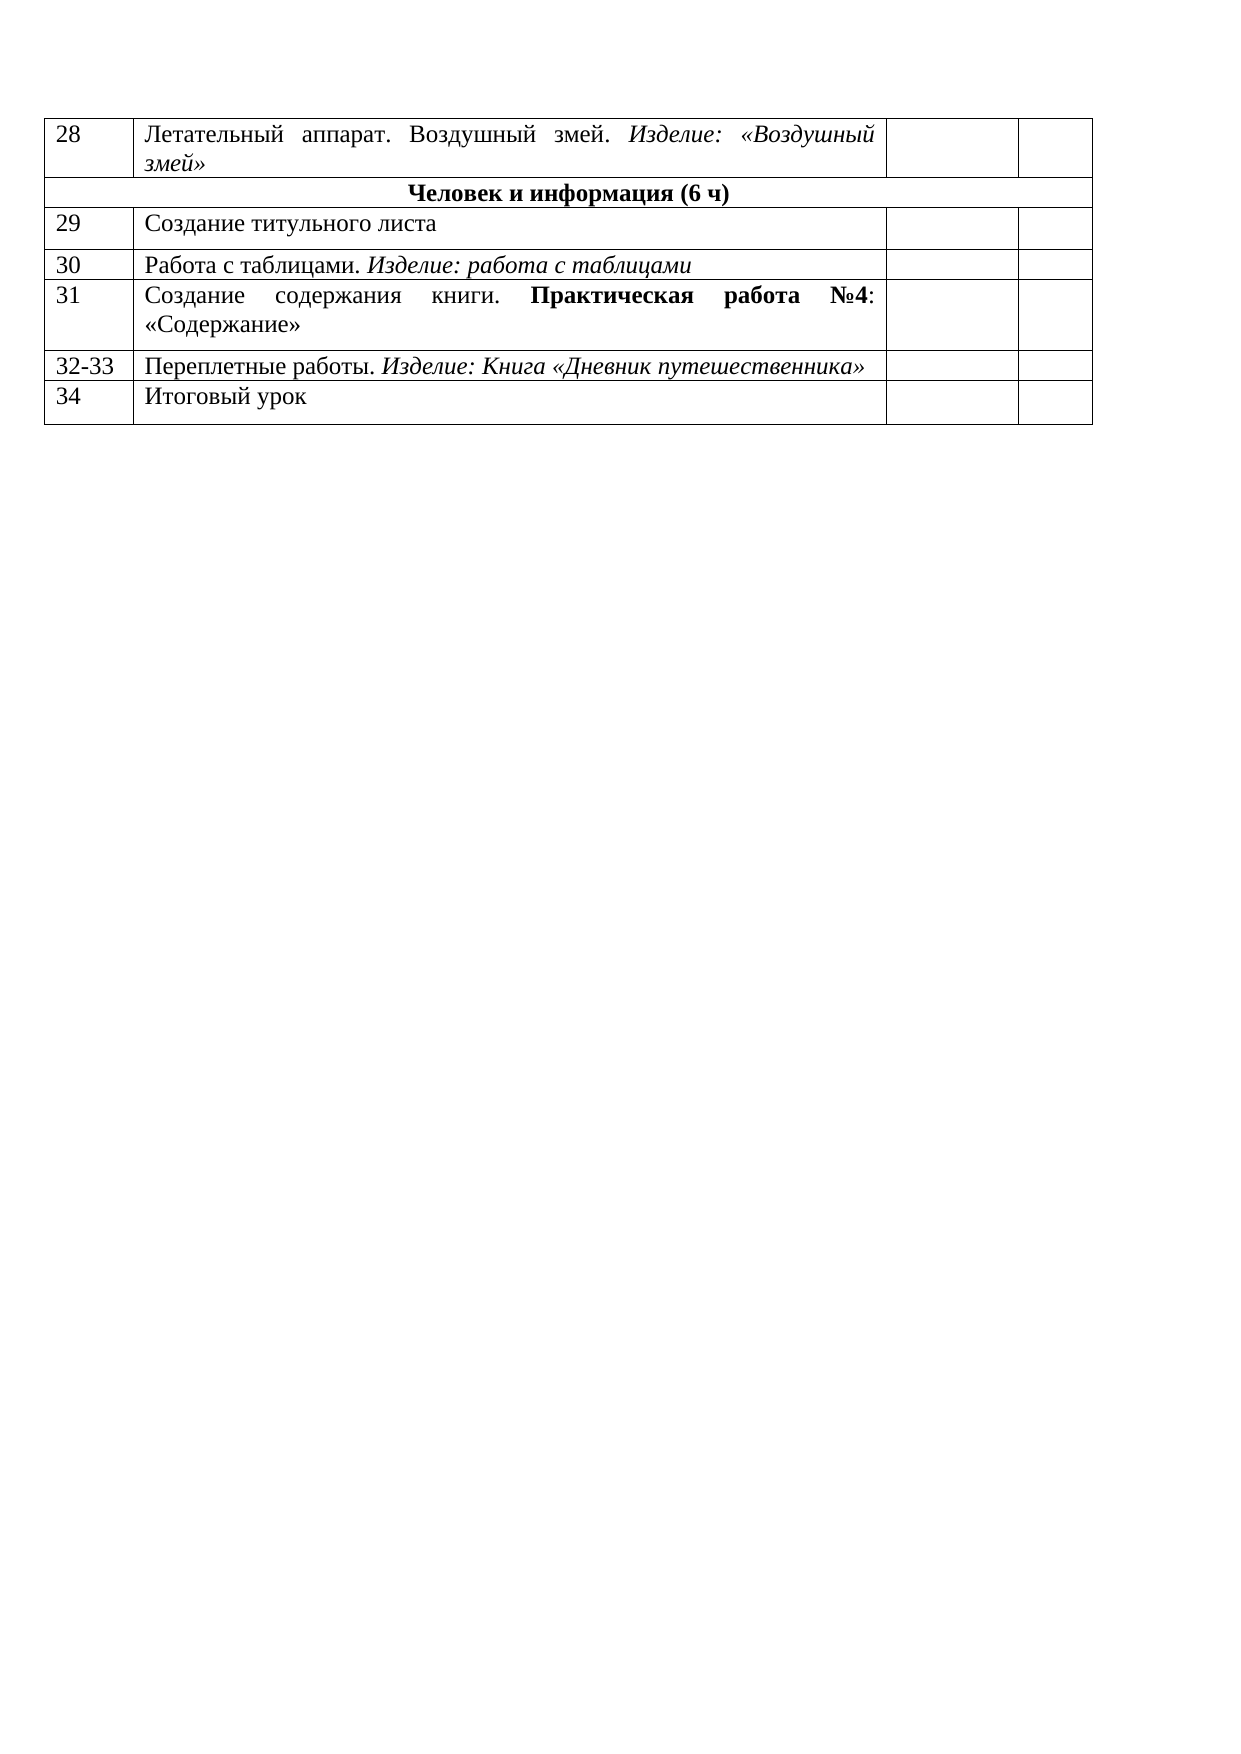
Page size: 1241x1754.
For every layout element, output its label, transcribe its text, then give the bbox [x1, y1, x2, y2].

table_cell 29 [45, 208, 133, 249]
table_cell [887, 280, 1018, 350]
table_cell [887, 250, 1018, 279]
table_cell 30 [45, 250, 133, 279]
table_cell 31 [45, 280, 133, 350]
table_cell Человек и информация (6 ч) [45, 178, 1092, 207]
table_cell [1019, 250, 1092, 279]
table_cell Летательный аппарат. Воздушный змей. Изделие: «Воздушный змей» [134, 119, 886, 177]
table_cell [1019, 280, 1092, 350]
table_cell 28 [45, 119, 133, 177]
table_cell [1019, 351, 1092, 380]
table_cell 32-33 [45, 351, 133, 380]
table_cell Работа с таблицами. Изделие: работа с таблицами [134, 250, 886, 279]
table_cell Создание содержания книги. Практическая работа №4: «Содержание» [134, 280, 886, 350]
table_cell [1019, 208, 1092, 249]
table_cell Переплетные работы. Изделие: Книга «Дневник путешественника» [134, 351, 886, 380]
table_cell [887, 208, 1018, 249]
table_cell [1019, 381, 1092, 424]
table_cell [1019, 119, 1092, 177]
table_cell [887, 351, 1018, 380]
table_cell [887, 119, 1018, 177]
table_cell Итоговый урок [134, 381, 886, 424]
table_cell [887, 381, 1018, 424]
table_cell Создание титульного листа [134, 208, 886, 249]
table_cell 34 [45, 381, 133, 424]
